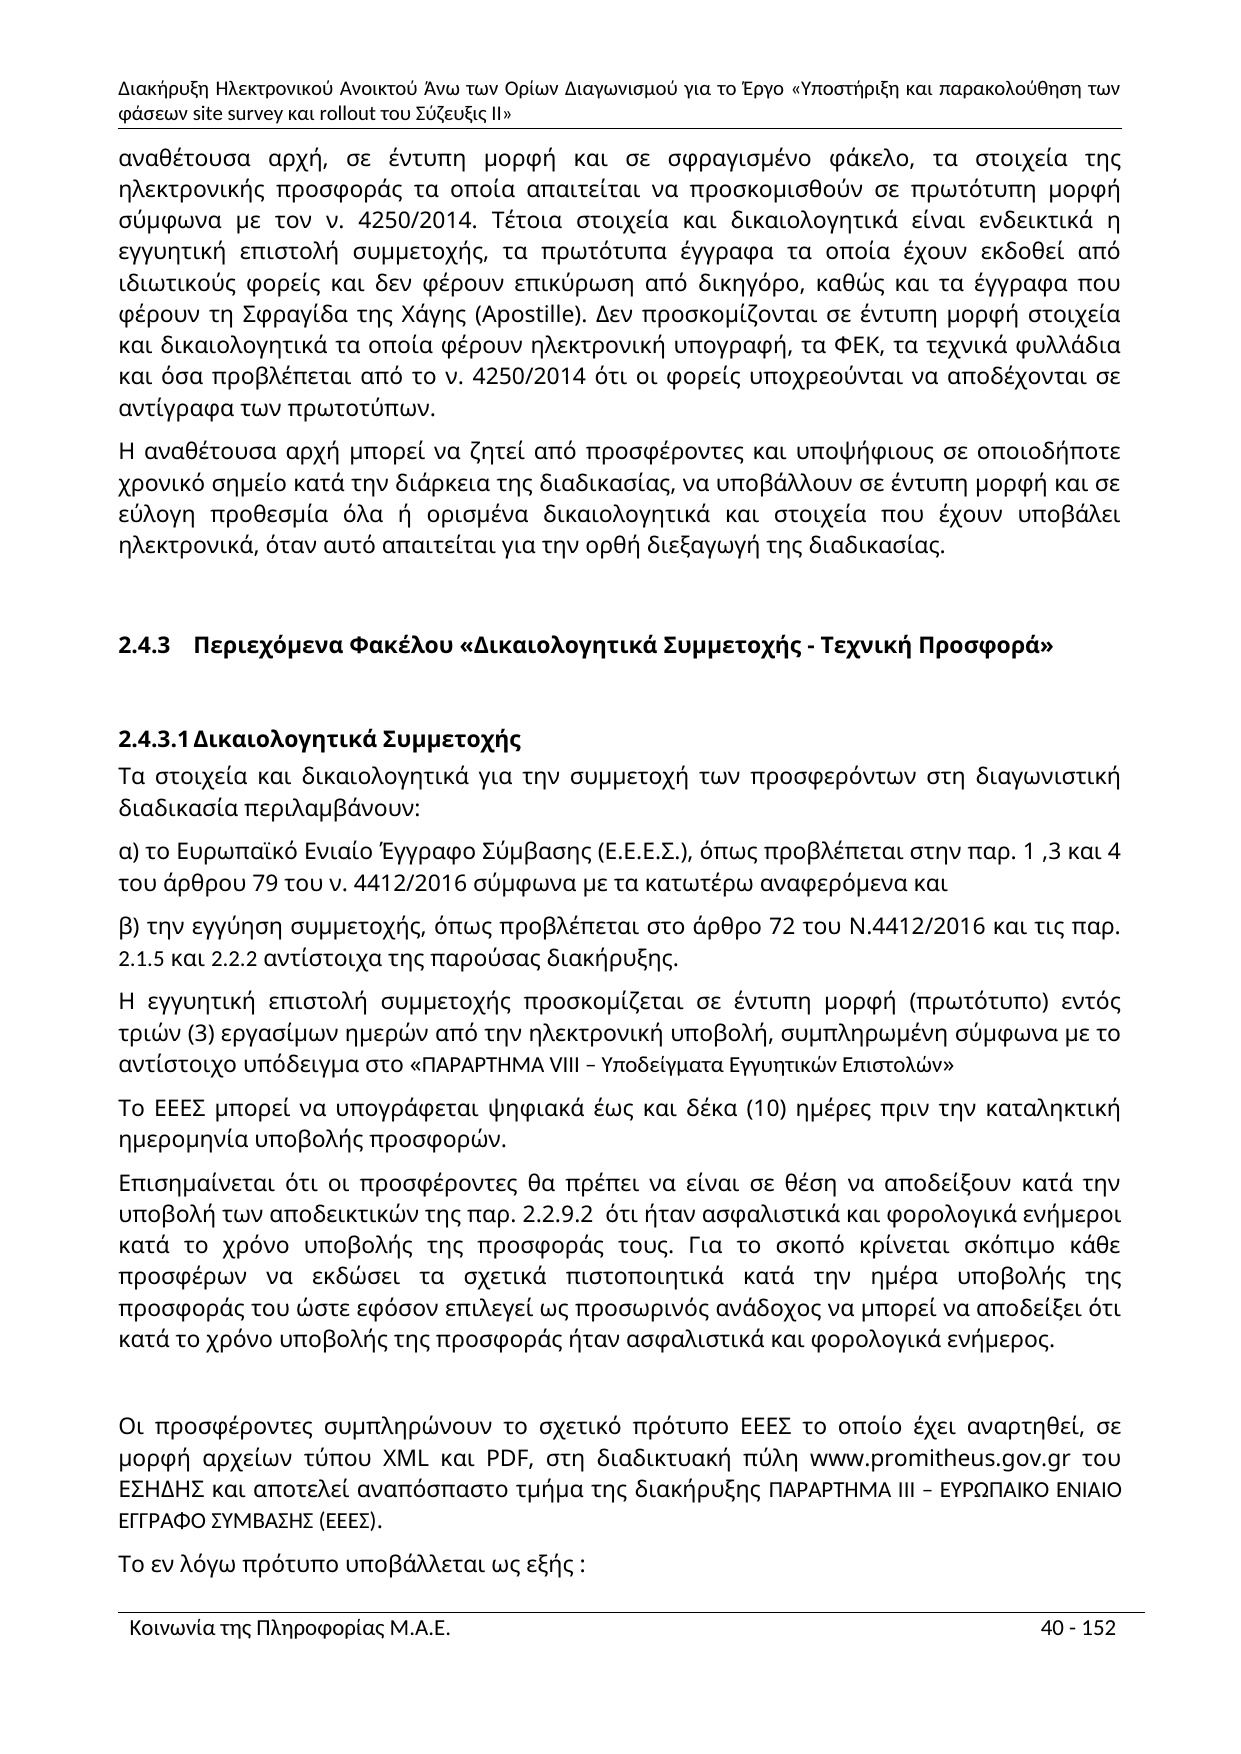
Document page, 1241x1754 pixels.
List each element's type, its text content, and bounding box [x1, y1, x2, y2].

text Το εν λόγω πρότυπο υποβάλλεται ως εξής : [118, 1548, 1122, 1579]
subtitle Δικαιολογητικά Συμμετοχής [118, 723, 1122, 754]
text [118, 141, 1122, 423]
text Επισημαίνεται ότι οι προσφέροντες θα πρέπει να είναι σε θέση να αποδείξουν κατά την υποβολή των αποδεικτικών της παρ. 2.2.9.2 ότι ήταν ασφαλιστικά και φορολογικά ενήμεροι κατά το χρόνο υποβολής της προσφοράς τους. Για το σκοπό κρίνεται σκόπιμο κάθε προσφέρων να εκδώσει τα σχετικά πιστοποιητικά κατά την ημέρα υποβολής της προσφοράς του ώστε εφόσον επιλεγεί ως προσωρινός ανάδοχος να μπορεί να αποδείξει ότι κατά το χρόνο υποβολής της προσφοράς ήταν ασφαλιστικά και φορολογικά ενήμερος. [118, 1166, 1122, 1354]
subtitle Περιεχόμενα Φακέλου «Δικαιολογητικά Συμμετοχής - Τεχνική Προσφορά» [118, 629, 1122, 660]
text Τα στοιχεία και δικαιολογητικά για την συμμετοχή των προσφερόντων στη διαγωνιστική διαδικασία περιλαμβάνουν: [118, 760, 1122, 823]
text Η εγγυητική επιστολή συμμετοχής προσκομίζεται σε έντυπη μορφή (πρωτότυπο) εντός τριών (3) εργασίμων ημερών από την ηλεκτρονική υποβολή, συμπληρωμένη σύμφωνα με το αντίστοιχο υπόδειγμα στο «ΠΑΡΑΡΤΗΜΑ VIII – Υποδείγματα Εγγυητικών Επιστολών» [118, 985, 1122, 1079]
text Οι προσφέροντες συμπληρώνουν το σχετικό πρότυπο ΕΕΕΣ το οποίο έχει αναρτηθεί, σε μορφή αρχείων τύπου XML και PDF, στη διαδικτυακή πύλη www.promitheus.gov.gr του ΕΣΗΔΗΣ και αποτελεί αναπόσπαστο τμήμα της διακήρυξης ΠΑΡΑΡΤΗΜΑ ΙΙI – ΕΥΡΩΠΑΙΚΟ ΕΝΙΑΙΟ ΕΓΓΡΑΦΟ ΣΥΜΒΑΣΗΣ (ΕΕΕΣ). [118, 1410, 1122, 1535]
text α) το Ευρωπαϊκό Ενιαίο Έγγραφο Σύμβασης (Ε.Ε.Ε.Σ.), όπως προβλέπεται στην παρ. 1 ,3 και 4 του άρθρου 79 του ν. 4412/2016 σύμφωνα με τα κατωτέρω αναφερόμενα και [118, 835, 1122, 898]
text Η αναθέτουσα αρχή μπορεί να ζητεί από προσφέροντες και υποψήφιους σε οποιοδήποτε χρονικό σημείο κατά την διάρκεια της διαδικασίας, να υποβάλλουν σε έντυπη μορφή και σε εύλογη προθεσμία όλα ή ορισμένα δικαιολογητικά και στοιχεία που έχουν υποβάλει ηλεκτρονικά, όταν αυτό απαιτείται για την ορθή διεξαγωγή της διαδικασίας. [118, 435, 1122, 560]
text β) την εγγύηση συμμετοχής, όπως προβλέπεται στο άρθρο 72 του Ν.4412/2016 και τις παρ. 2.1.5 και 2.2.2 αντίστοιχα της παρούσας διακήρυξης. [118, 910, 1122, 973]
text Το ΕΕΕΣ μπορεί να υπογράφεται ψηφιακά έως και δέκα (10) ημέρες πριν την καταληκτική ημερομηνία υποβολής προσφορών. [118, 1091, 1122, 1154]
